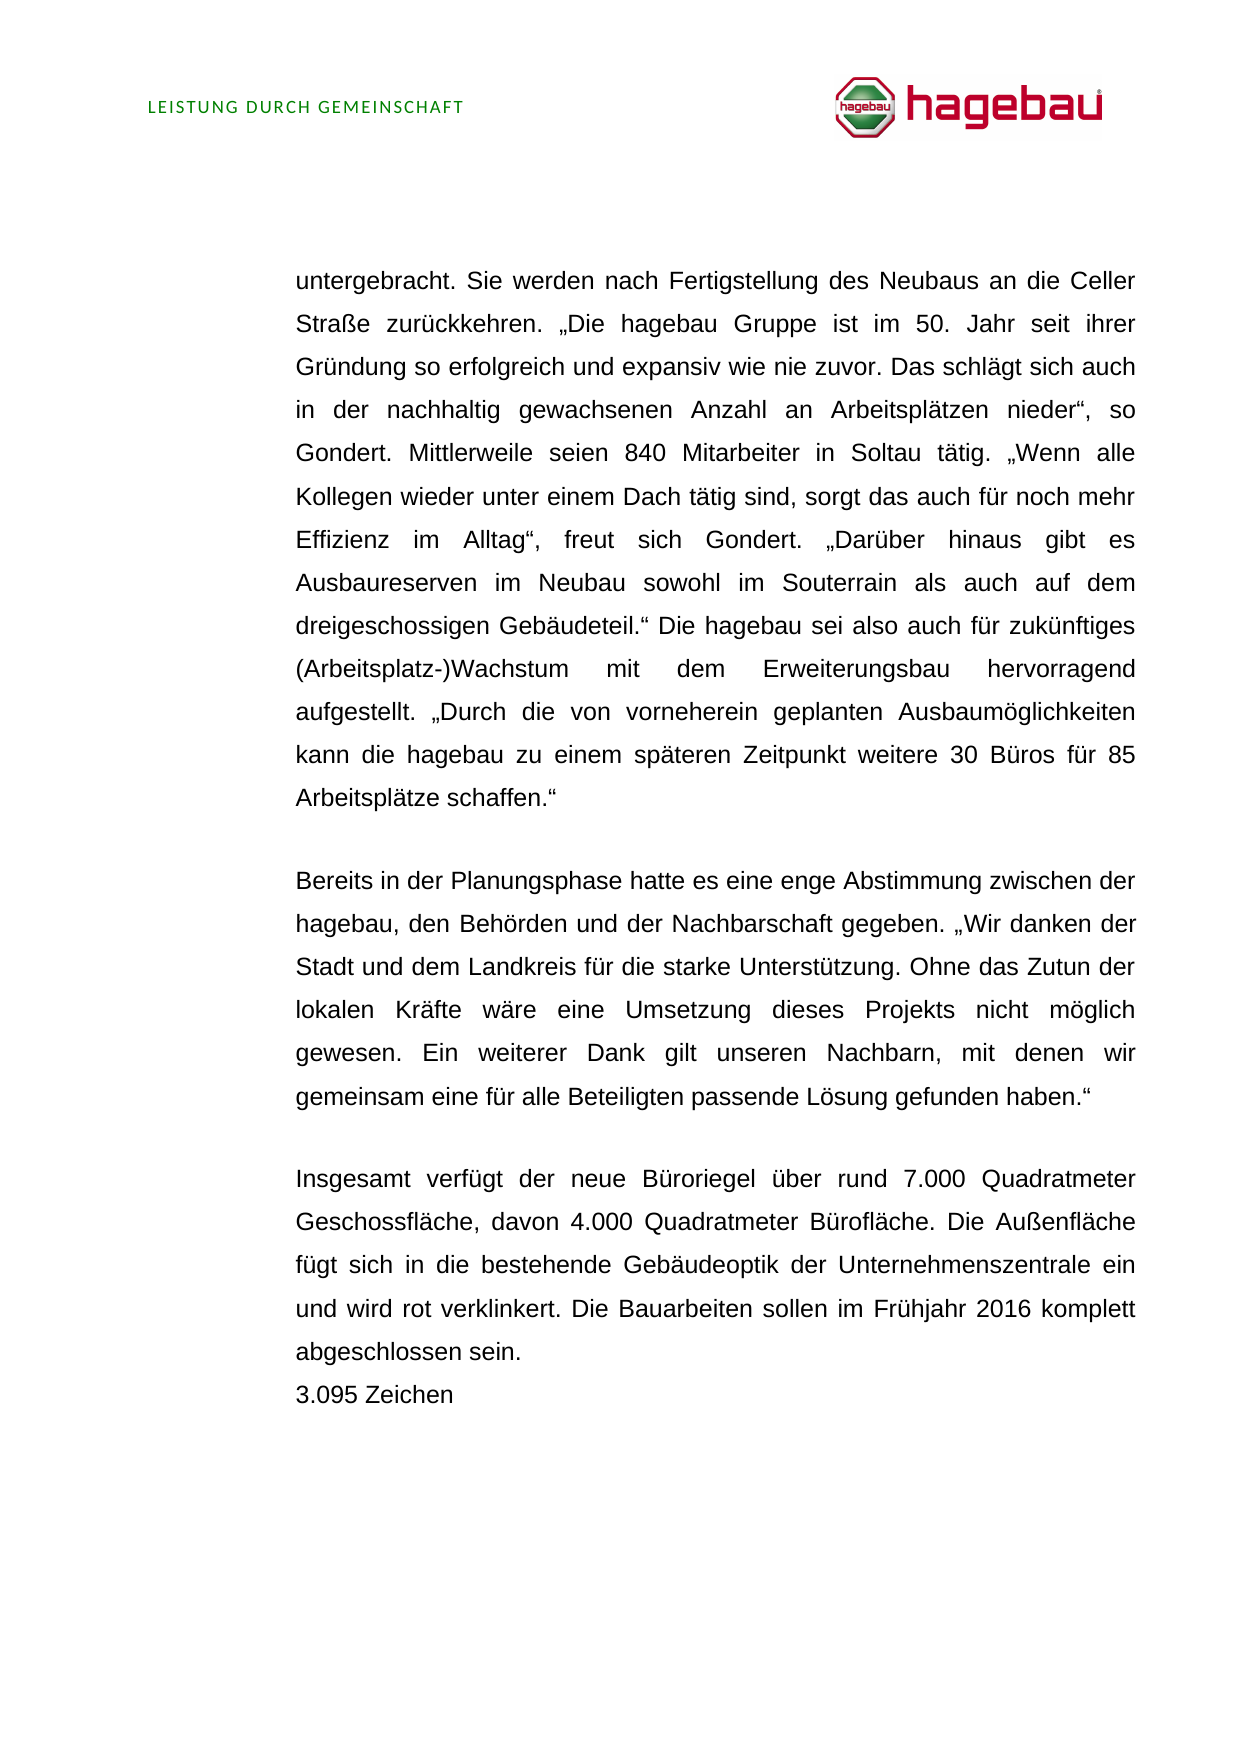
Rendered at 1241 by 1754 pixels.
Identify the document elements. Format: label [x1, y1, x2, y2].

picture [833, 74, 1103, 140]
